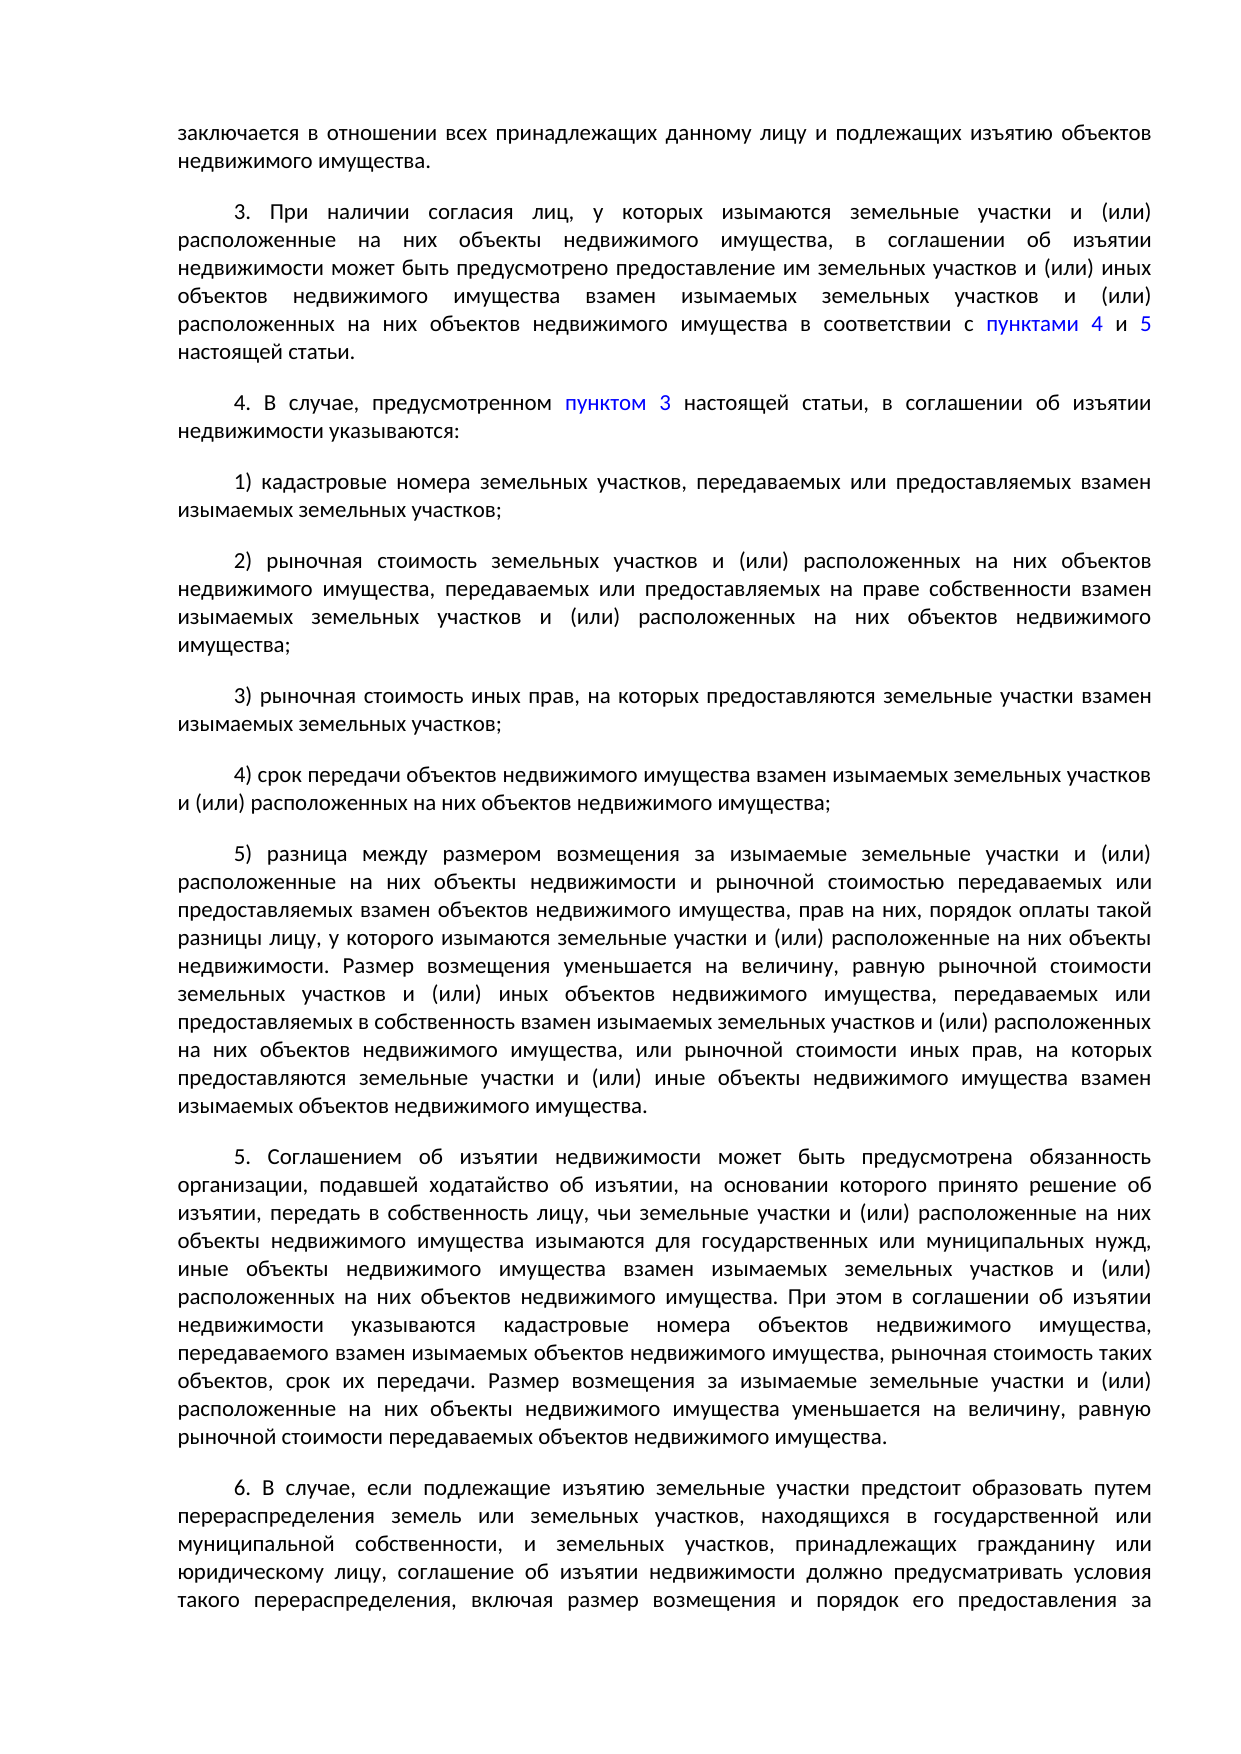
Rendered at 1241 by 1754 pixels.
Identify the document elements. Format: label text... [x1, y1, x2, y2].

text 4) срок передачи объектов недвижимого имущества взамен изымаемых земельных участков и (или) расположенных на них объектов недвижимого имущества; [177, 760, 1152, 816]
text 2) рыночная стоимость земельных участков и (или) расположенных на них объектов недвижимого имущества, передаваемых или предоставляемых на праве собственности взамен изымаемых земельных участков и (или) расположенных на них объектов недвижимого имущества; [177, 546, 1152, 658]
text 3. При наличии согласия лиц, у которых изымаются земельные участки и (или) расположенные на них объекты недвижимого имущества, в соглашении об изъятии недвижимости может быть предусмотрено предоставление им земельных участков и (или) иных объектов недвижимого имущества взамен изымаемых земельных участков и (или) расположенных на них объектов недвижимого имущества в соответствии с пунктами 4 и 5 настоящей статьи. [177, 197, 1152, 365]
text 5. Соглашением об изъятии недвижимости может быть предусмотрена обязанность организации, подавшей ходатайство об изъятии, на основании которого принято решение об изъятии, передать в собственность лицу, чьи земельные участки и (или) расположенные на них объекты недвижимого имущества изымаются для государственных или муниципальных нужд, иные объекты недвижимого имущества взамен изымаемых земельных участков и (или) расположенных на них объектов недвижимого имущества. При этом в соглашении об изъятии недвижимости указываются кадастровые номера объектов недвижимого имущества, передаваемого взамен изымаемых объектов недвижимого имущества, рыночная стоимость таких объектов, срок их передачи. Размер возмещения за изымаемые земельные участки и (или) расположенные на них объекты недвижимого имущества уменьшается на величину, равную рыночной стоимости передаваемых объектов недвижимого имущества. [177, 1142, 1152, 1450]
text 3) рыночная стоимость иных прав, на которых предоставляются земельные участки взамен изымаемых земельных участков; [177, 681, 1152, 737]
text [177, 118, 1152, 174]
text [177, 1473, 1152, 1613]
text 4. В случае, предусмотренном пунктом 3 настоящей статьи, в соглашении об изъятии недвижимости указываются: [177, 388, 1152, 444]
text 1) кадастровые номера земельных участков, передаваемых или предоставляемых взамен изымаемых земельных участков; [177, 467, 1152, 523]
text 5) разница между размером возмещения за изымаемые земельные участки и (или) расположенные на них объекты недвижимости и рыночной стоимостью передаваемых или предоставляемых взамен объектов недвижимого имущества, прав на них, порядок оплаты такой разницы лицу, у которого изымаются земельные участки и (или) расположенные на них объекты недвижимости. Размер возмещения уменьшается на величину, равную рыночной стоимости земельных участков и (или) иных объектов недвижимого имущества, передаваемых или предоставляемых в собственность взамен изымаемых земельных участков и (или) расположенных на них объектов недвижимого имущества, или рыночной стоимости иных прав, на которых предоставляются земельные участки и (или) иные объекты недвижимого имущества взамен изымаемых объектов недвижимого имущества. [177, 839, 1152, 1119]
